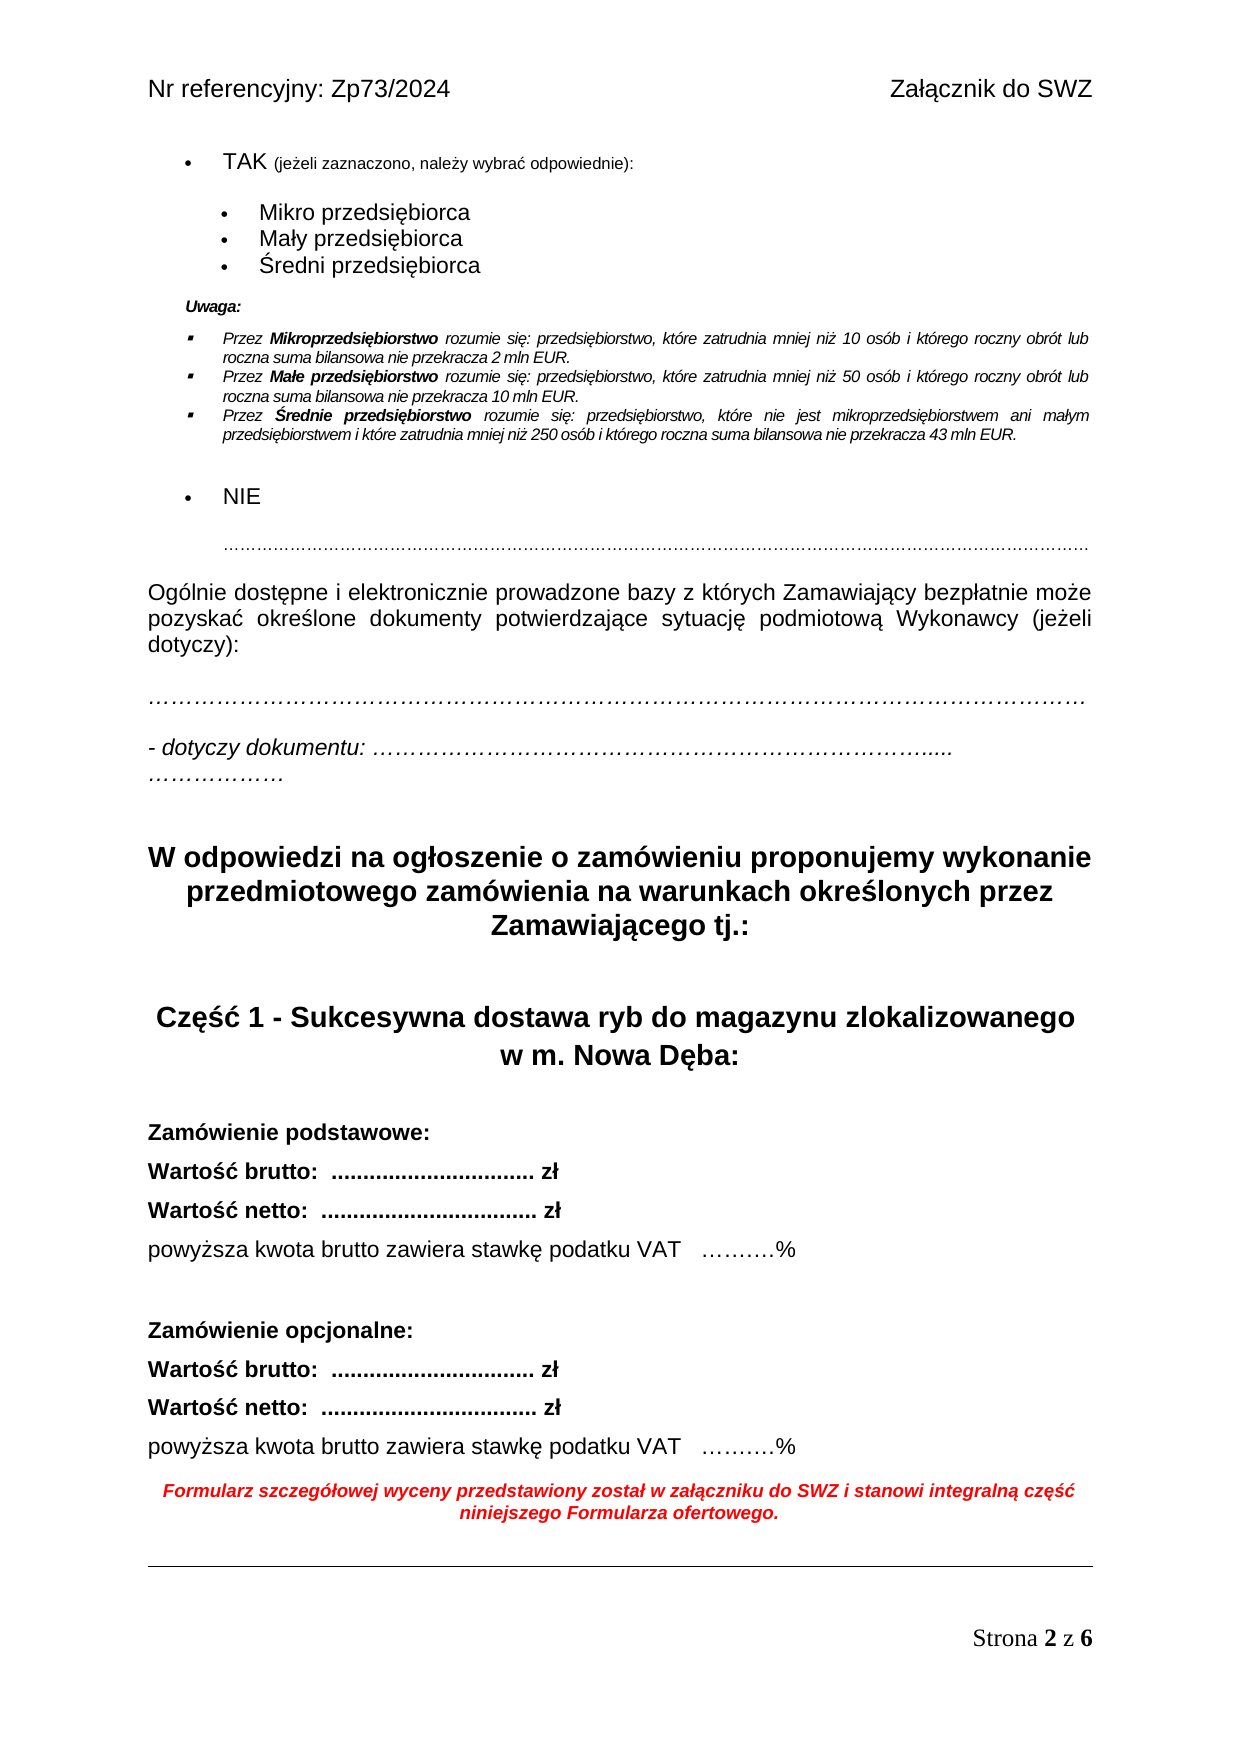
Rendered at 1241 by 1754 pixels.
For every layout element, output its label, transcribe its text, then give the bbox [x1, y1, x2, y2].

subtitle powyższa kwota brutto zawiera stawkę podatku VAT …….…% [148, 1433, 1093, 1459]
text Zamówienie opcjonalne: [148, 1317, 1093, 1343]
text Wartość netto: .................................. zł [148, 1394, 1093, 1421]
list TAK (jeżeli zaznaczono, należy wybrać odpowiednie): [185, 148, 1093, 174]
list Przez Mikroprzedsiębiorstwo rozumie się: przedsiębiorstwo, które zatrudnia mniej niż 10 osób i którego roczny obrót lub roczna suma bilansowa nie przekracza 2 mln EUR. [185, 329, 1092, 367]
list Mikro przedsiębiorca [221, 199, 1093, 225]
subtitle powyższa kwota brutto zawiera stawkę podatku VAT …….…% [148, 1236, 1093, 1262]
text Zamówienie podstawowe: [148, 1119, 1093, 1146]
text Część 1 - Sukcesywna dostawa ryb do magazynu zlokalizowanego w m. Nowa Dęba: [148, 999, 1093, 1072]
list Mały przedsiębiorca [221, 225, 1093, 252]
list Przez Małe przedsiębiorstwo rozumie się: przedsiębiorstwo, które zatrudnia mniej niż 50 osób i którego roczny obrót lub roczna suma bilansowa nie przekracza 10 mln EUR. [185, 367, 1092, 406]
text Formularz szczegółowej wyceny przedstawiony został w załączniku do SWZ i stanowi integralną część niniejszego Formularza ofertowego. [148, 1480, 1093, 1523]
list Przez Średnie przedsiębiorstwo rozumie się: przedsiębiorstwo, które nie jest mikroprzedsiębiorstwem ani małym przedsiębiorstwem i które zatrudnia mniej niż 250 osób i którego roczna suma bilansowa nie przekracza 43 mln EUR. [185, 406, 1092, 444]
text - dotyczy dokumentu: ……………………………………………………………….....……………… [148, 734, 1093, 787]
text Uwaga: [185, 297, 1092, 316]
text Ogólnie dostępne i elektronicznie prowadzone bazy z których Zamawiający bezpłatnie może pozyskać określone dokumenty potwierdzające sytuację podmiotową Wykonawcy (jeżeli dotyczy): [148, 578, 1093, 658]
list NIE [185, 483, 1093, 509]
text Wartość brutto: ................................ zł [148, 1158, 1093, 1184]
list Średni przedsiębiorca [221, 252, 1093, 278]
text ………………………………………………………………………………………………………………………………………… [223, 534, 1093, 553]
text …………………………………………………………………………………………………………… [148, 683, 1093, 709]
text W odpowiedzi na ogłoszenie o zamówieniu proponujemy wykonanie przedmiotowego zamówienia na warunkach określonych przez Zamawiającego tj.: [148, 840, 1093, 941]
text Wartość netto: .................................. zł [148, 1197, 1093, 1223]
text Wartość brutto: ................................ zł [148, 1356, 1093, 1382]
